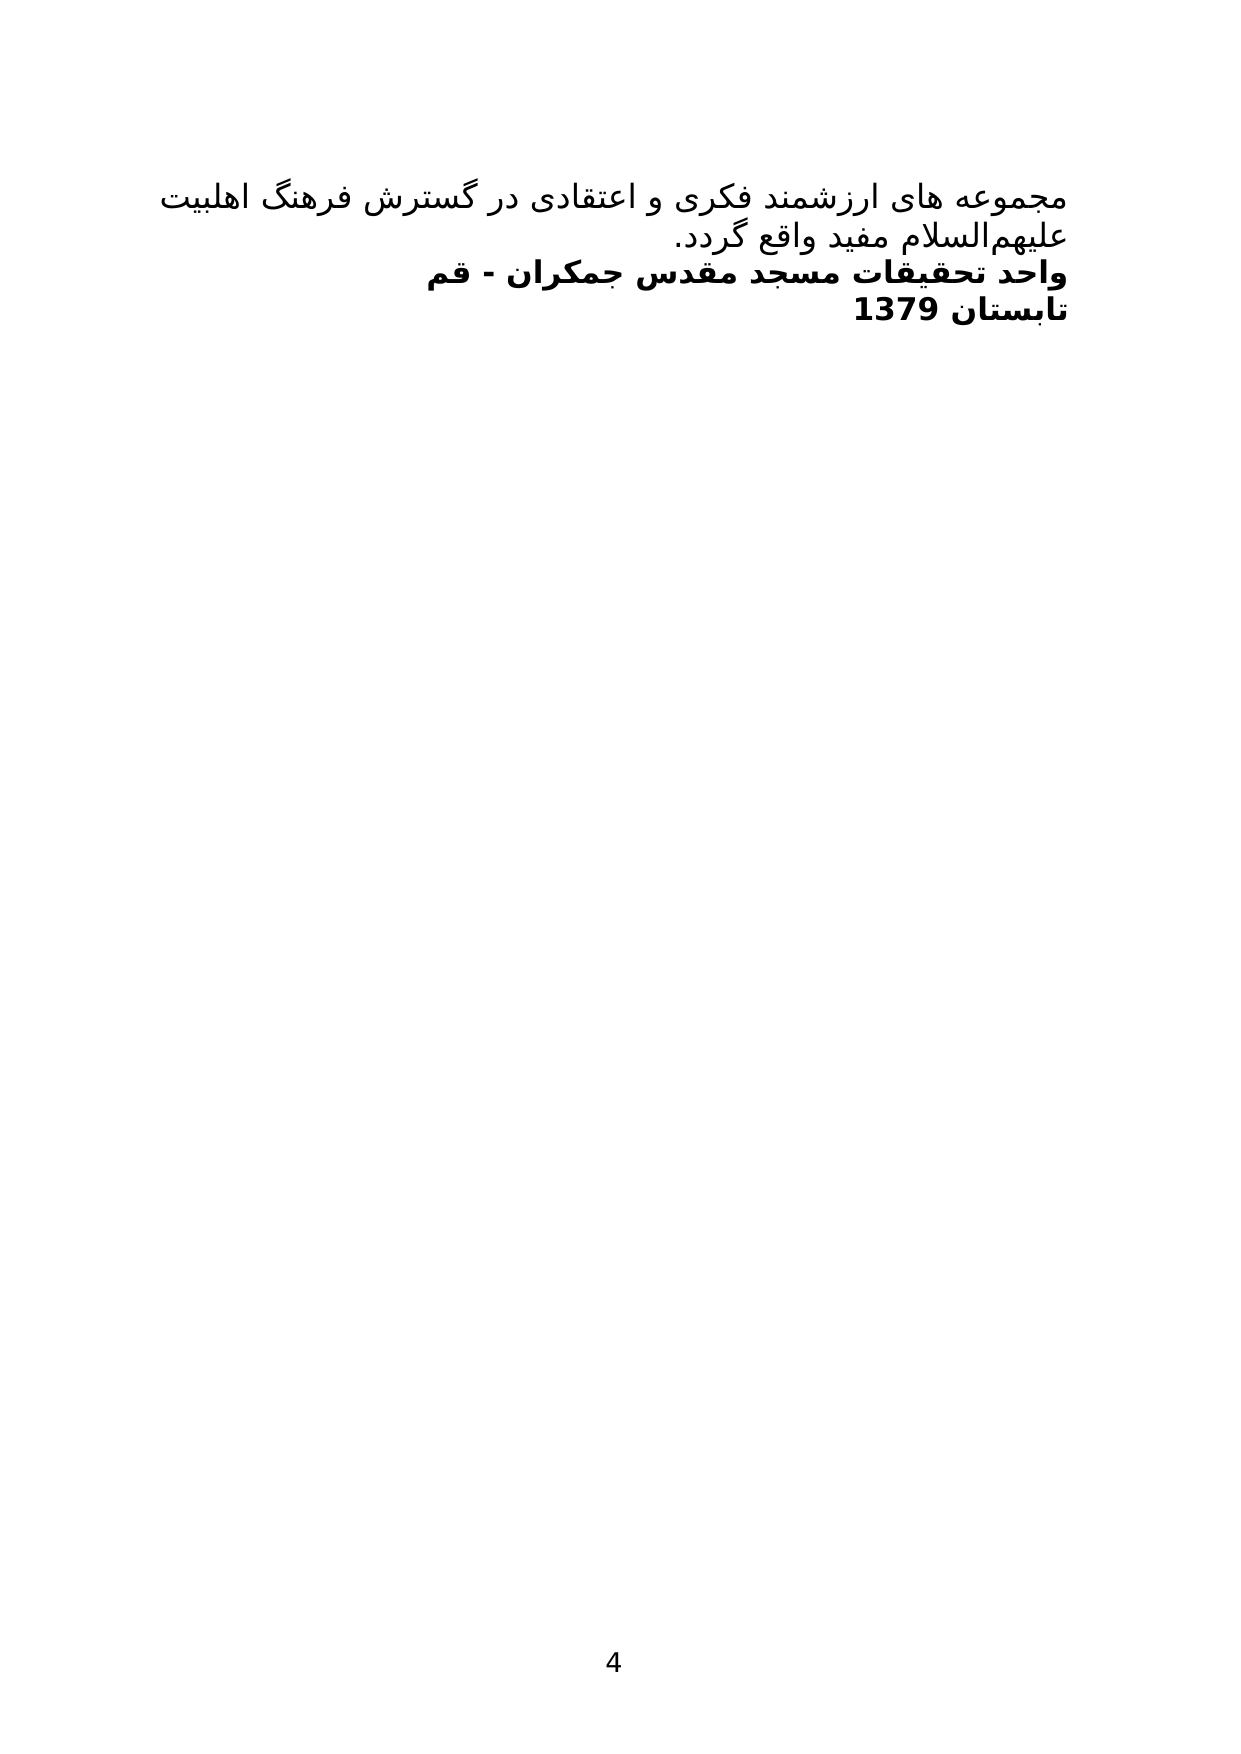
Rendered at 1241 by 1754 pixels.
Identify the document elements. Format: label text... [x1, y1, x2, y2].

text تابستان 1379 [159, 291, 1069, 328]
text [159, 177, 1069, 255]
text واحد تحقيقات مسجد مقدس جمكران - قم [159, 255, 1069, 291]
